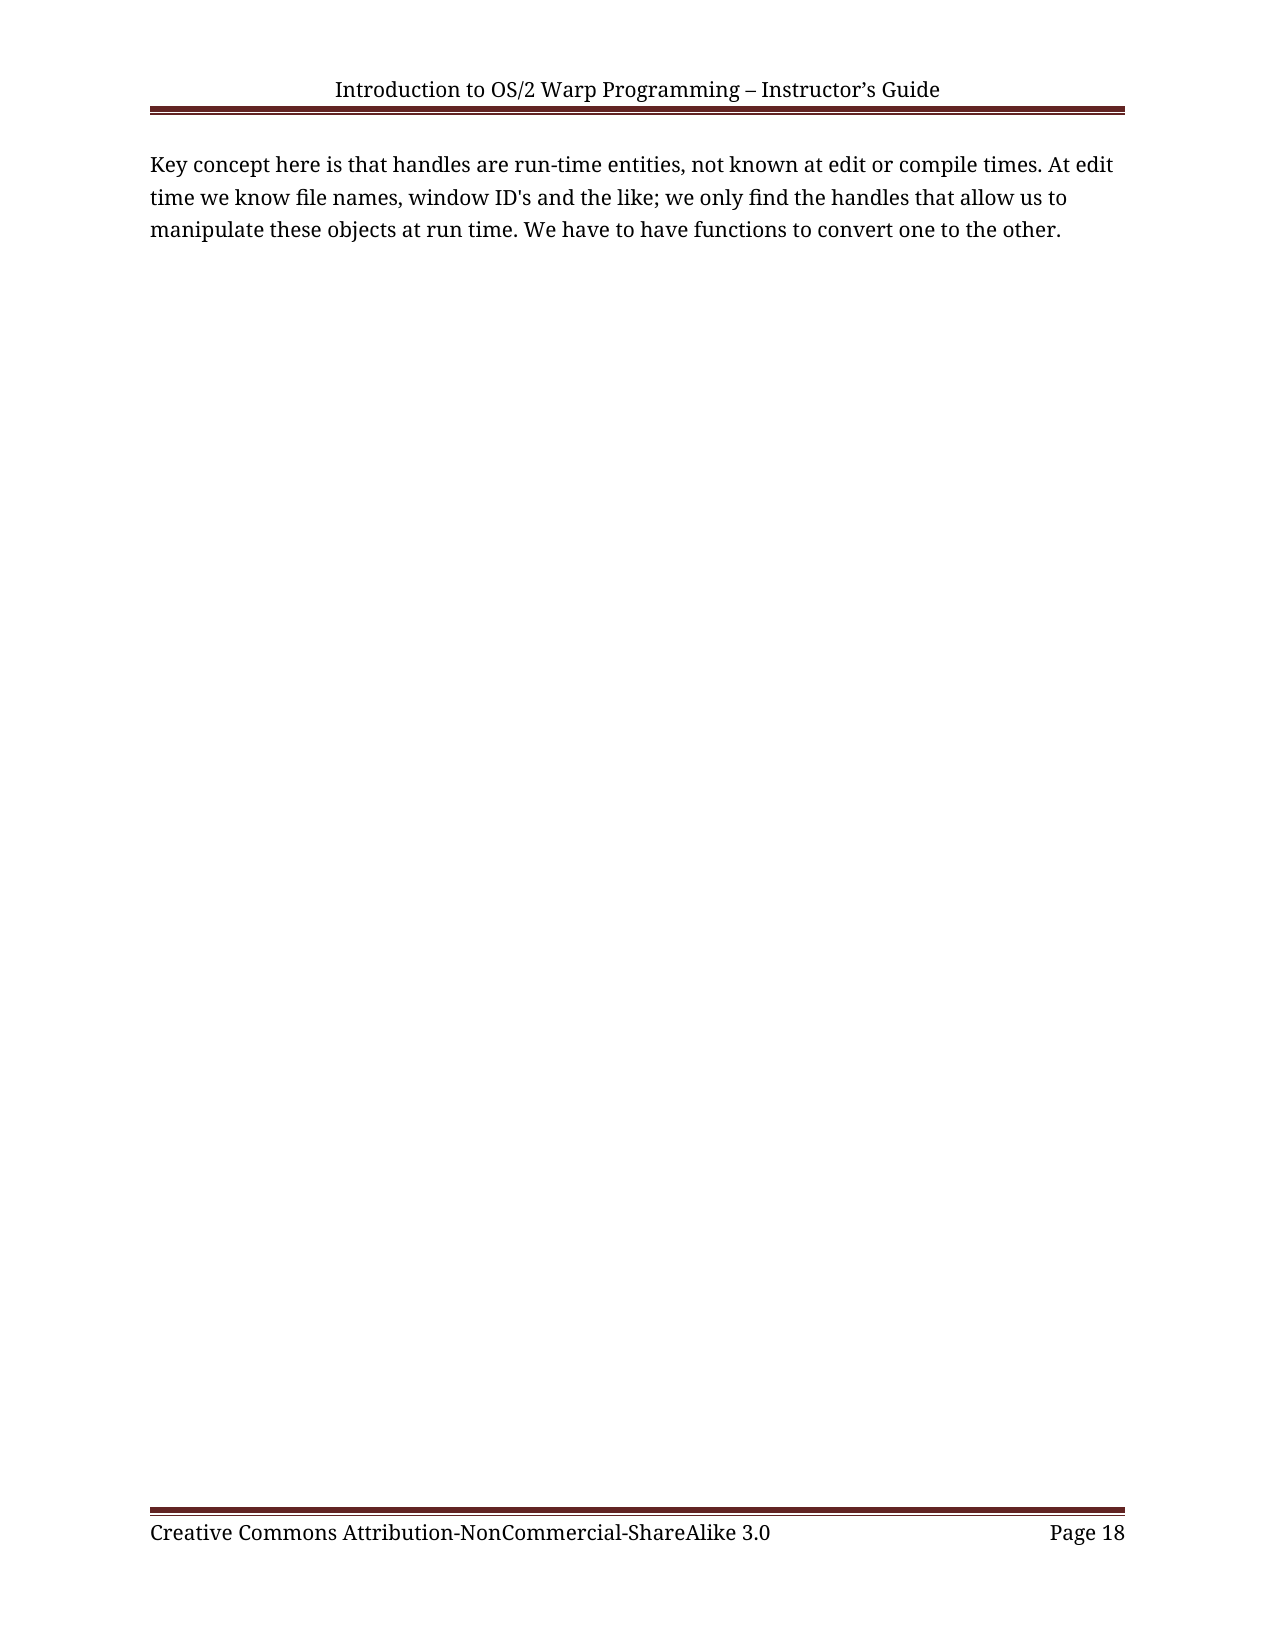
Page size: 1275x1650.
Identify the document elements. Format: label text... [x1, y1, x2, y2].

text Key concept here is that handles are run-time entities, not known at edit or compile times. At edit time we know file names, window ID's and the like; we only find the handles that allow us to manipulate these objects at run time. We have to have functions to convert one to the other. [150, 150, 1125, 244]
